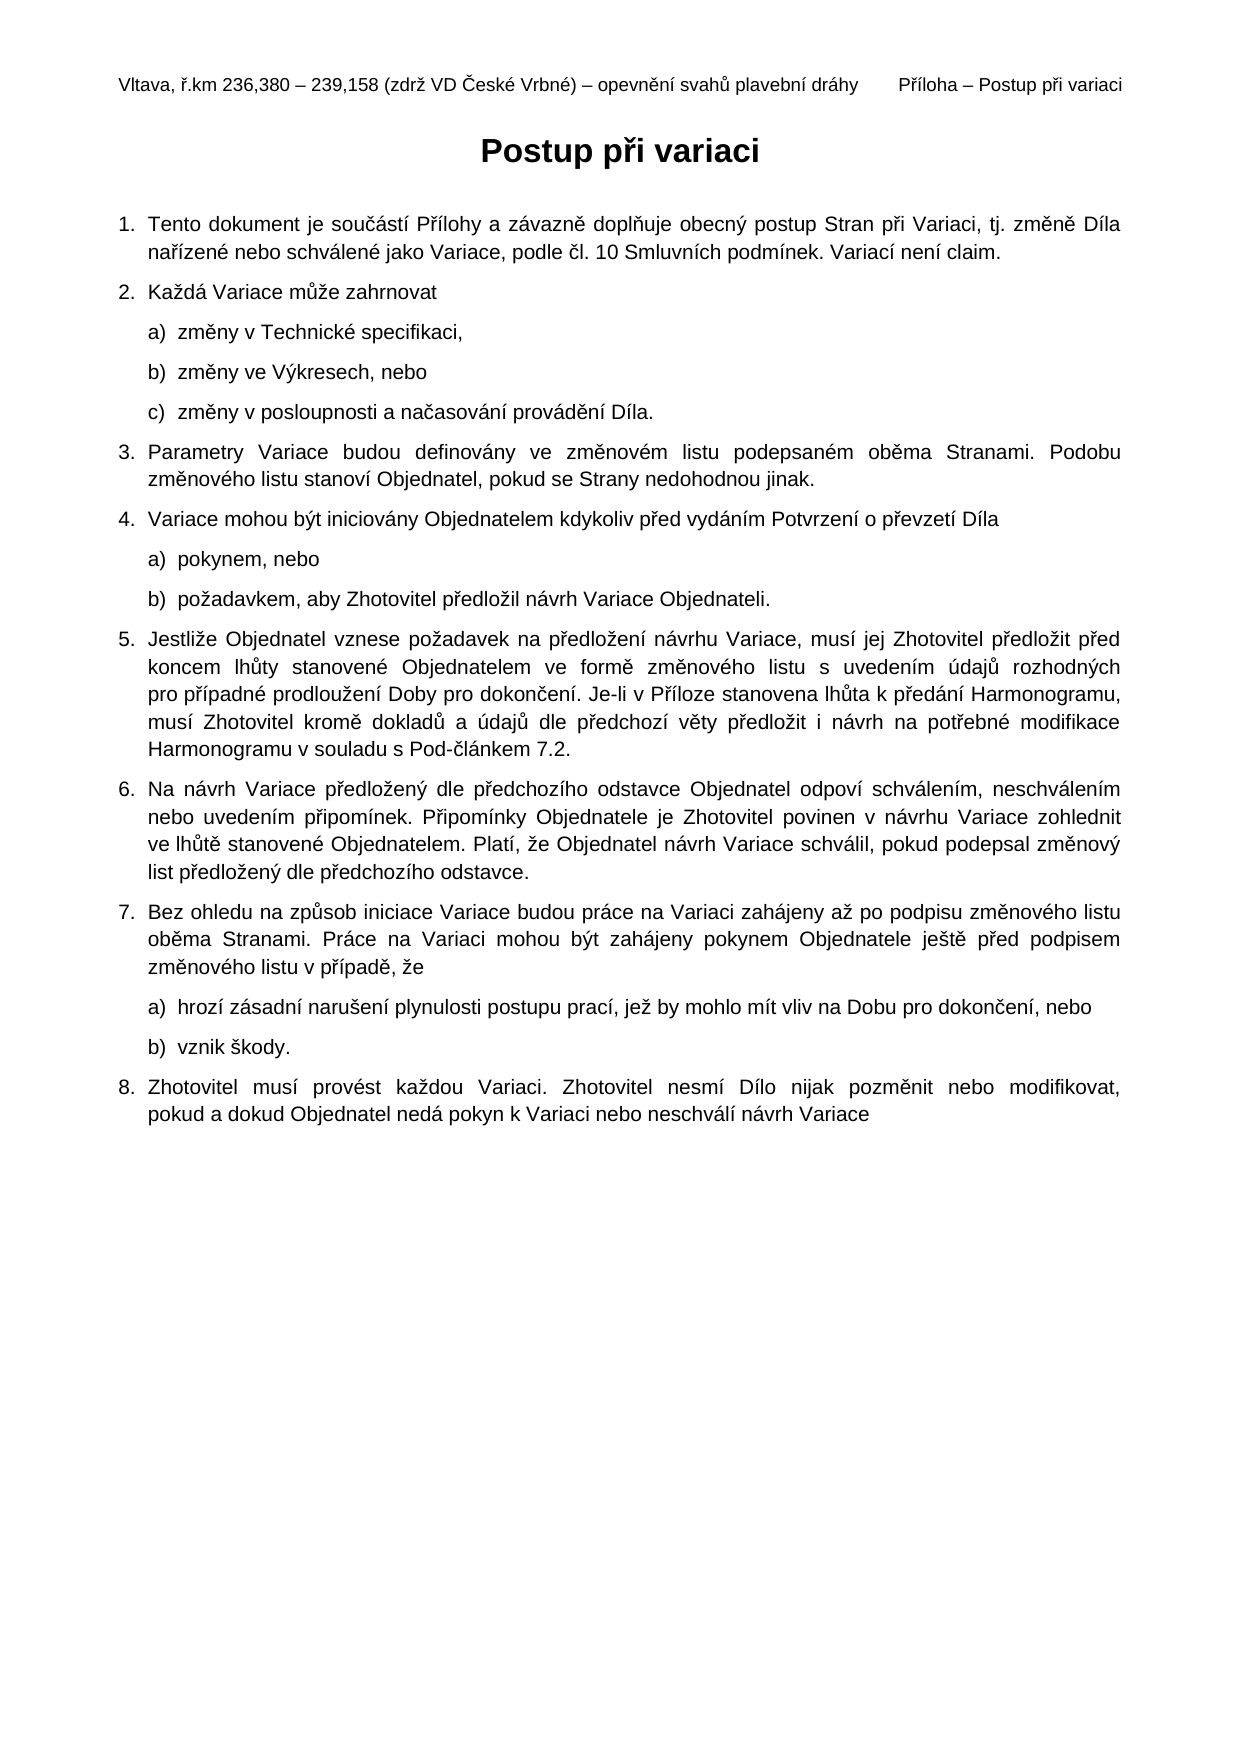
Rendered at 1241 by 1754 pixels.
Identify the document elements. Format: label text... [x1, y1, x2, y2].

text Jestliže Objednatel vznese požadavek na předložení návrhu Variace, musí jej Zhotovitel předložit před koncem lhůty stanovené Objednatelem ve formě změnového listu s uvedením údajů rozhodných pro případné prodloužení Doby pro dokončení. Je-li v Příloze stanovena lhůta k předání Harmonogramu, musí Zhotovitel kromě dokladů a údajů dle předchozí věty předložit i návrh na potřebné modifikace Harmonogramu v souladu s Pod-článkem 7.2. [118, 627, 1122, 761]
title Postup při variaci [118, 131, 1122, 169]
text Bez ohledu na způsob iniciace Variace budou práce na Variaci zahájeny až po podpisu změnového listu oběma Stranami. Práce na Variaci mohou být zahájeny pokynem Objednatele ještě před podpisem změnového listu v případě, že [118, 900, 1122, 979]
text Tento dokument je součástí Přílohy a závazně doplňuje obecný postup Stran při Variaci, tj. změně Díla nařízené nebo schválené jako Variace, podle čl. 10 Smluvních podmínek. Variací není claim. [118, 212, 1122, 264]
text změny v posloupnosti a načasování provádění Díla. [148, 400, 1122, 424]
text Variace mohou být iniciovány Objednatelem kdykoliv před vydáním Potvrzení o převzetí Díla [118, 507, 1122, 531]
text vznik škody. [148, 1035, 1122, 1059]
text Parametry Variace budou definovány ve změnovém listu podepsaném oběma Stranami. Podobu změnového listu stanoví Objednatel, pokud se Strany nedohodnou jinak. [118, 440, 1122, 491]
text hrozí zásadní narušení plynulosti postupu prací, jež by mohlo mít vliv na Dobu pro dokončení, nebo [148, 995, 1122, 1019]
text pokynem, nebo [148, 547, 1122, 571]
text Každá Variace může zahrnovat [118, 280, 1122, 304]
text Zhotovitel musí provést každou Variaci. Zhotovitel nesmí Dílo nijak pozměnit nebo modifikovat, pokud a dokud Objednatel nedá pokyn k Variaci nebo neschválí návrh Variace [118, 1075, 1122, 1126]
text požadavkem, aby Zhotovitel předložil návrh Variace Objednateli. [148, 587, 1122, 611]
text změny v Technické specifikaci, [148, 320, 1122, 344]
text Na návrh Variace předložený dle předchozího odstavce Objednatel odpoví schválením, neschválením nebo uvedením připomínek. Připomínky Objednatele je Zhotovitel povinen v návrhu Variace zohlednit ve lhůtě stanovené Objednatelem. Platí, že Objednatel návrh Variace schválil, pokud podepsal změnový list předložený dle předchozího odstavce. [118, 777, 1122, 884]
text změny ve Výkresech, nebo [148, 360, 1122, 384]
